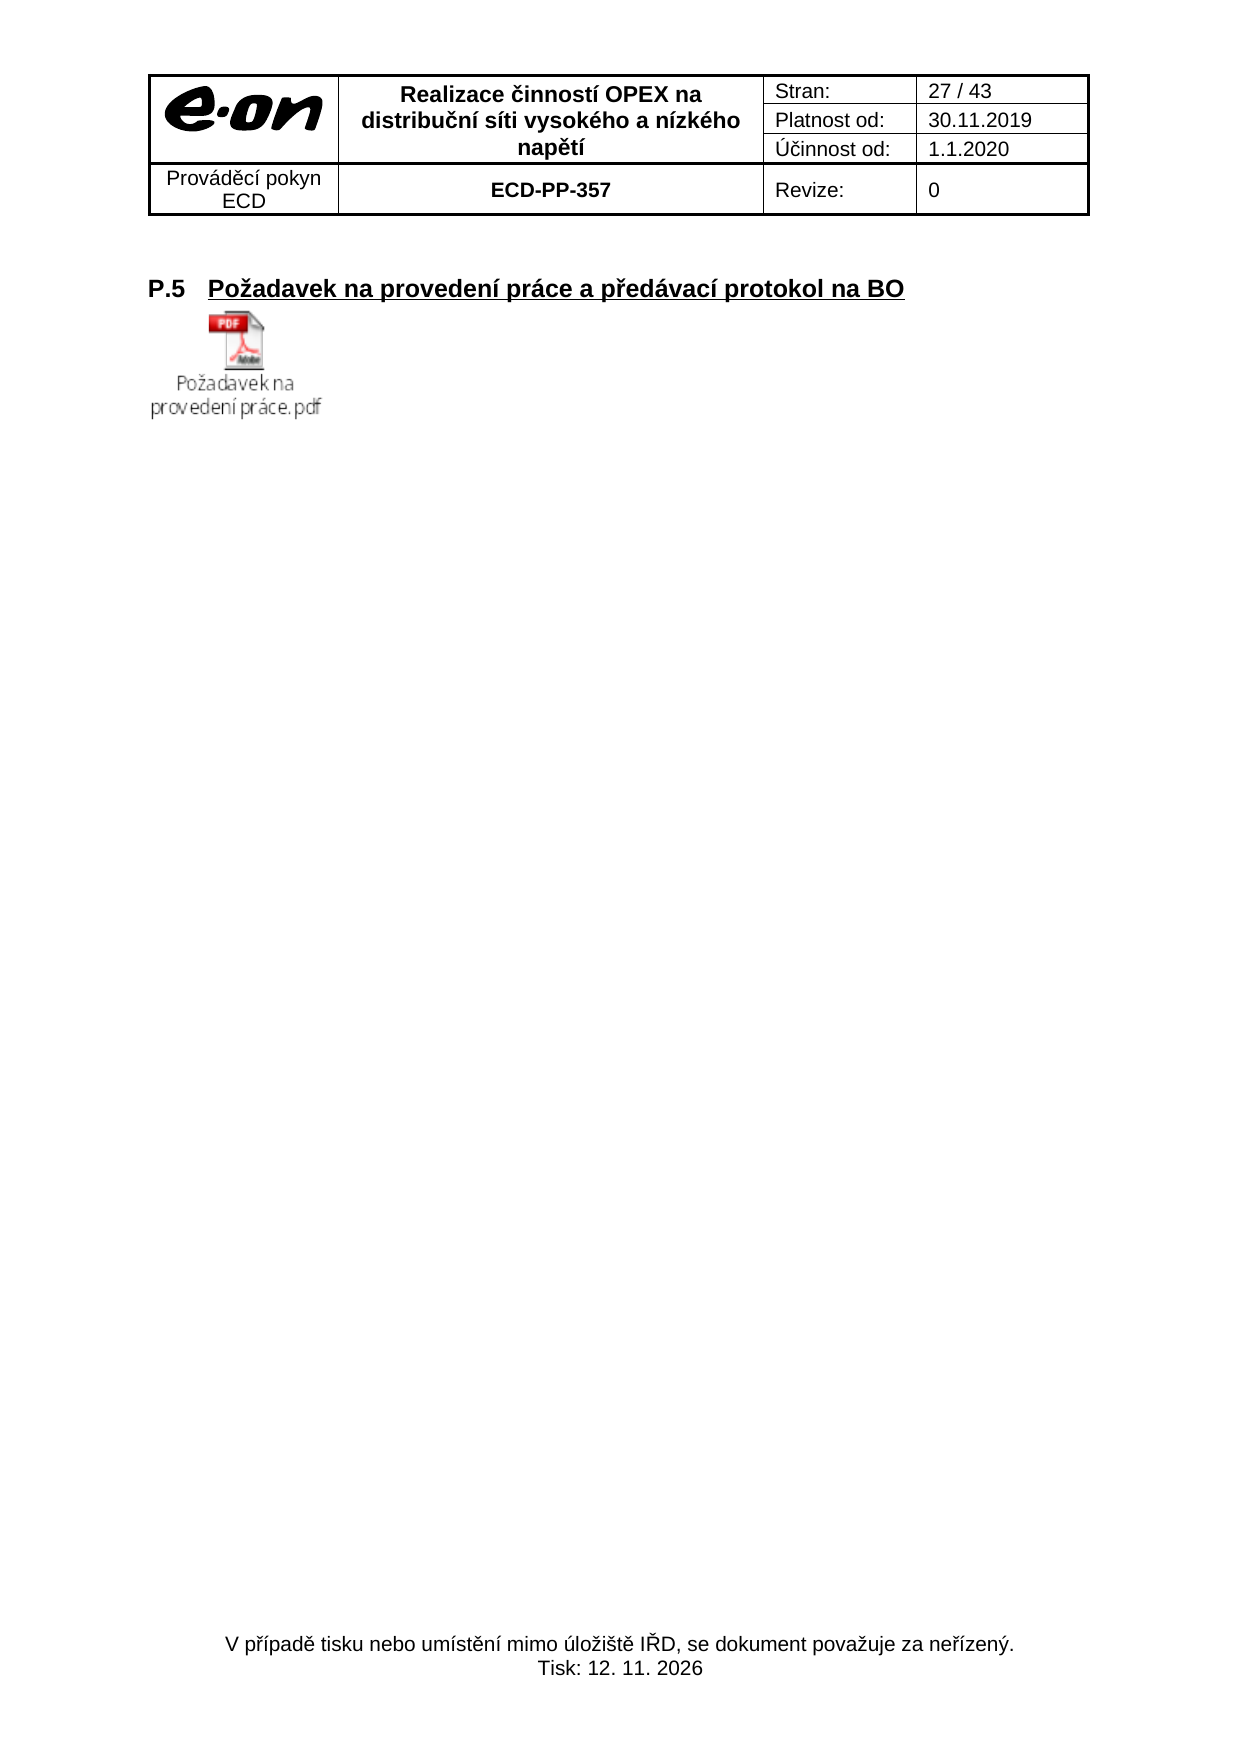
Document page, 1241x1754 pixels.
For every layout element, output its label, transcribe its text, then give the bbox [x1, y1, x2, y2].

text Požadavek na provedení práce a předávací protokol na BO [148, 274, 1092, 302]
